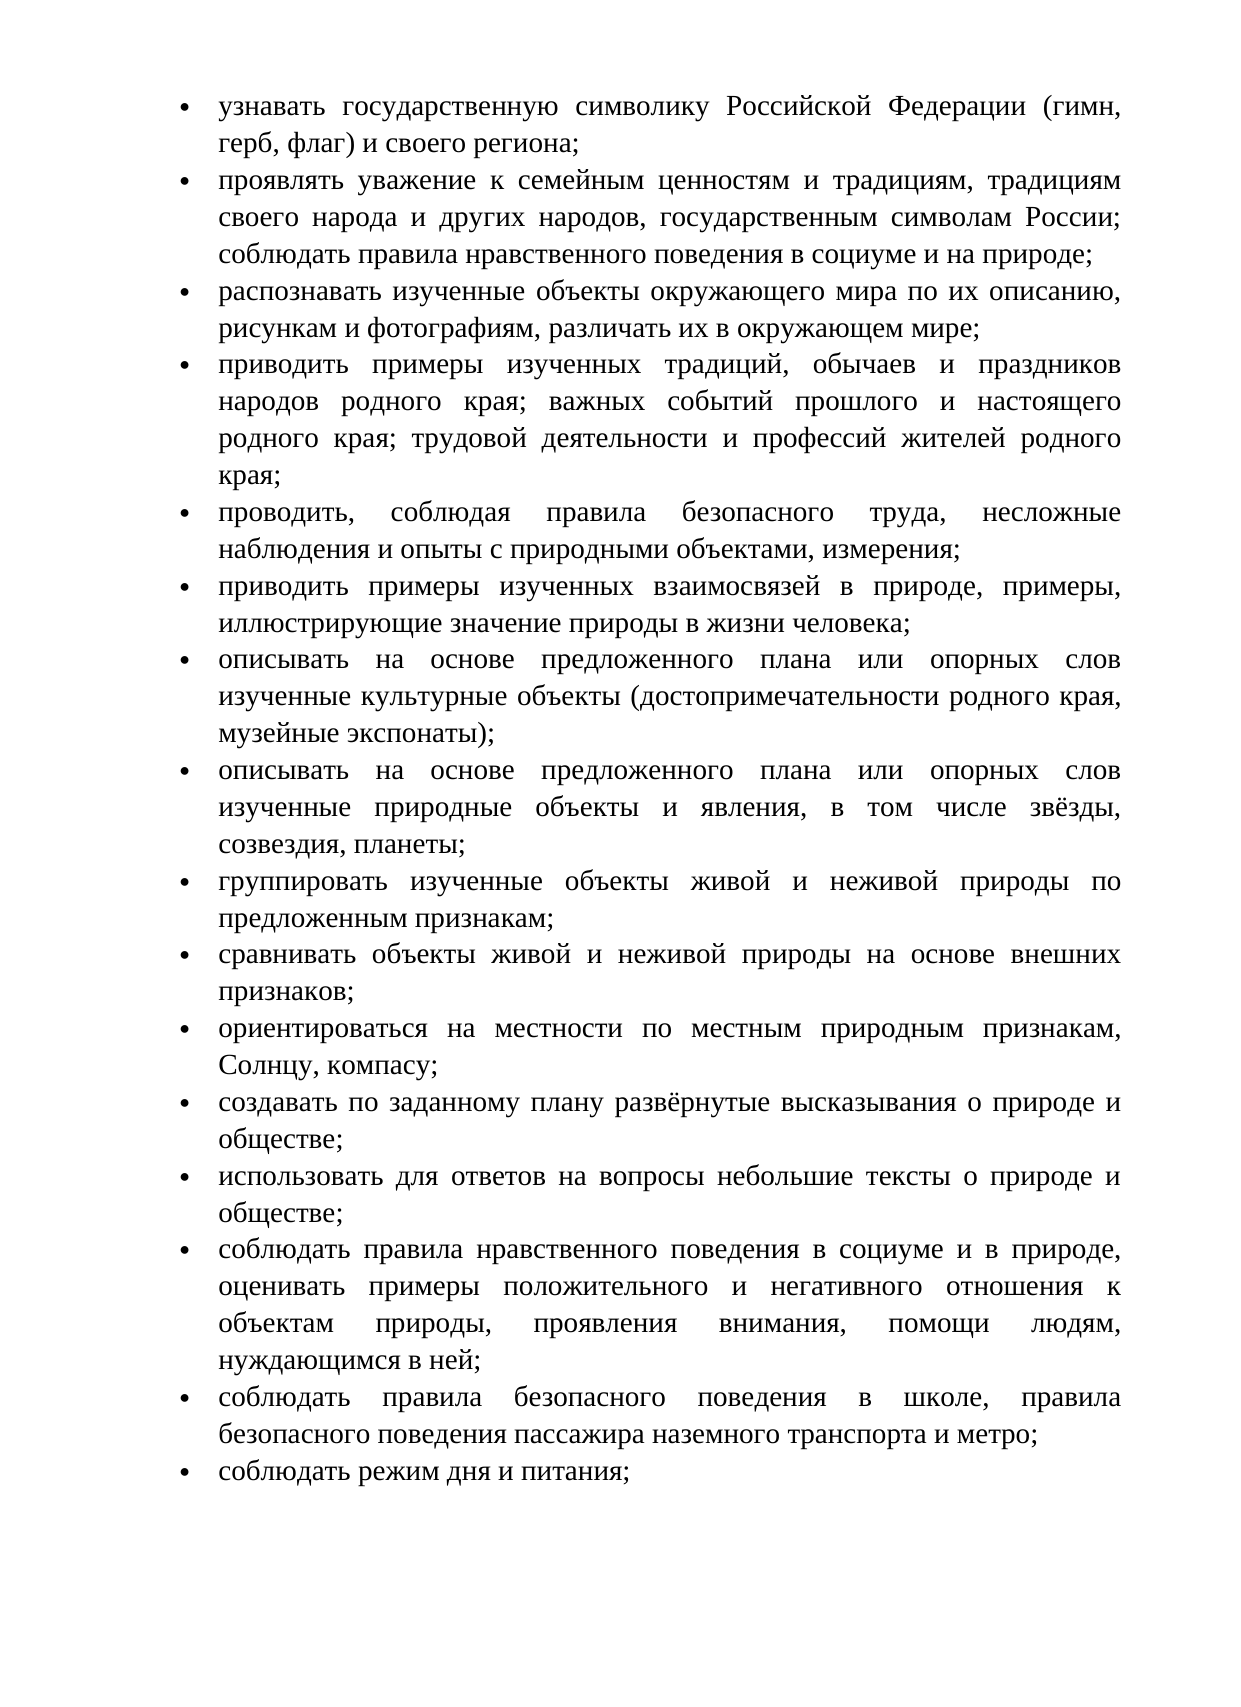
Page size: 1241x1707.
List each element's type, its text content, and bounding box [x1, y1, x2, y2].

list ориентироваться на местности по местным природным признакам, Солнцу, компасу; [181, 1010, 1122, 1081]
list сравнивать объекты живой и неживой природы на основе внешних признаков; [181, 937, 1122, 1007]
list узнавать государственную символику Российской Федерации (гимн, герб, флаг) и своего региона; [181, 88, 1122, 159]
list проводить, соблюдая правила безопасного труда, несложные наблюдения и опыты с природными объектами, измерения; [181, 494, 1122, 564]
list группировать изученные объекты живой и неживой природы по предложенным признакам; [181, 863, 1122, 933]
list описывать на основе предложенного плана или опорных слов изученные природные объекты и явления, в том числе звёзды, созвездия, планеты; [181, 752, 1122, 859]
list проявлять уважение к семейным ценностям и традициям, традициям своего народа и других народов, государственным символам России; соблюдать правила нравственного поведения в социуме и на природе; [181, 162, 1122, 269]
list приводить примеры изученных традиций, обычаев и праздников народов родного края; важных событий прошлого и настоящего родного края; трудовой деятельности и профессий жителей родного края; [181, 347, 1122, 491]
list использовать для ответов на вопросы небольшие тексты о природе и обществе; [181, 1158, 1122, 1228]
list описывать на основе предложенного плана или опорных слов изученные культурные объекты (достопримечательности родного края, музейные экспонаты); [181, 642, 1122, 749]
list создавать по заданному плану развёрнутые высказывания о природе и обществе; [181, 1084, 1122, 1154]
list соблюдать режим дня и питания; [181, 1453, 1122, 1486]
list приводить примеры изученных взаимосвязей в природе, примеры, иллюстрирующие значение природы в жизни человека; [181, 568, 1122, 638]
list распознавать изученные объекты окружающего мира по их описанию, рисункам и фотографиям, различать их в окружающем мире; [181, 273, 1122, 343]
list соблюдать правила нравственного поведения в социуме и в природе, оценивать примеры положительного и негативного отношения к объектам природы, проявления внимания, помощи людям, нуждающимся в ней; [181, 1232, 1122, 1376]
list соблюдать правила безопасного поведения в школе, правила безопасного поведения пассажира наземного транспорта и метро; [181, 1379, 1122, 1449]
